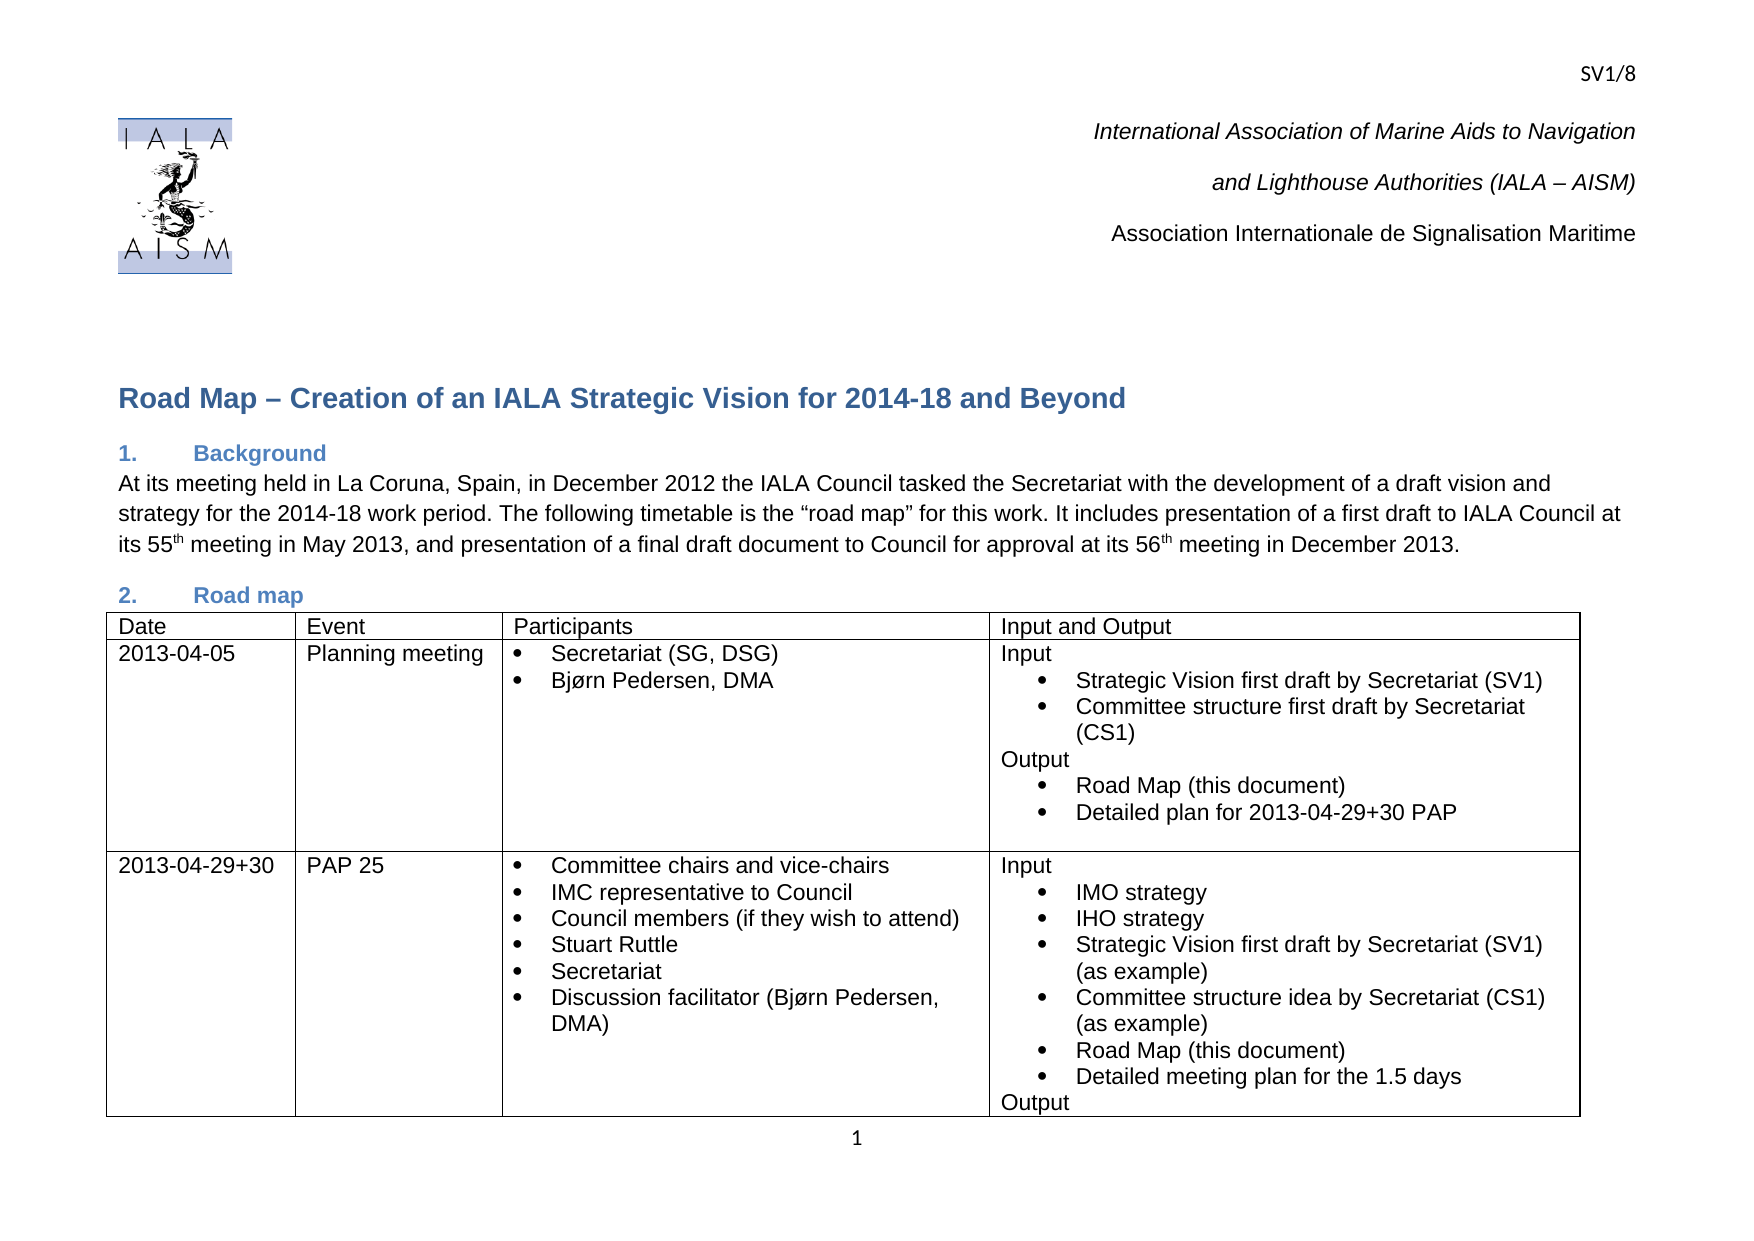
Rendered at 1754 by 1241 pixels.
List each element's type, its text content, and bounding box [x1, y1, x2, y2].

text At its meeting held in La Coruna, Spain, in December 2012 the IALA Council tasked the Secretariat with the development of a draft vision and strategy for the 2014-18 work period. The following timetable is the “road map” for this work. It includes presentation of a first draft to IALA Council at its 55th meeting in May 2013, and presentation of a final draft document to Council for approval at its 56th meeting in December 2013. [118, 470, 1636, 557]
table_cell Planning meeting [296, 640, 502, 851]
text and Lighthouse Authorities (IALA – AISM) [233, 169, 1636, 196]
table_cell PAP 25 [296, 852, 502, 1116]
subtitle Road map [118, 582, 1636, 608]
table_cell 2013-04-29+30 [107, 852, 295, 1116]
text International Association of Marine Aids to Navigation [233, 118, 1636, 144]
table_header Participants [503, 613, 989, 639]
table_header Event [296, 613, 502, 639]
table_cell Input Strategic Vision first draft by Secretariat (SV1) Committee structure first draft by Secretariat (CS1) Output Road Map (this document) Detailed plan for 2013-04-29+30 PAP [990, 640, 1579, 851]
subtitle Background [118, 440, 1636, 466]
picture [118, 118, 233, 274]
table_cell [503, 852, 989, 1116]
table_header Date [107, 613, 295, 639]
table_cell Secretariat (SG, DSG) Bjørn Pedersen, DMA [503, 640, 989, 851]
table_cell 2013-04-05 [107, 640, 295, 851]
subtitle Road Map – Creation of an IALA Strategic Vision for 2014-18 and Beyond [118, 381, 1636, 414]
text Association Internationale de Signalisation Maritime [233, 220, 1636, 247]
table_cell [990, 852, 1579, 1116]
table_header Input and Output [990, 613, 1579, 639]
